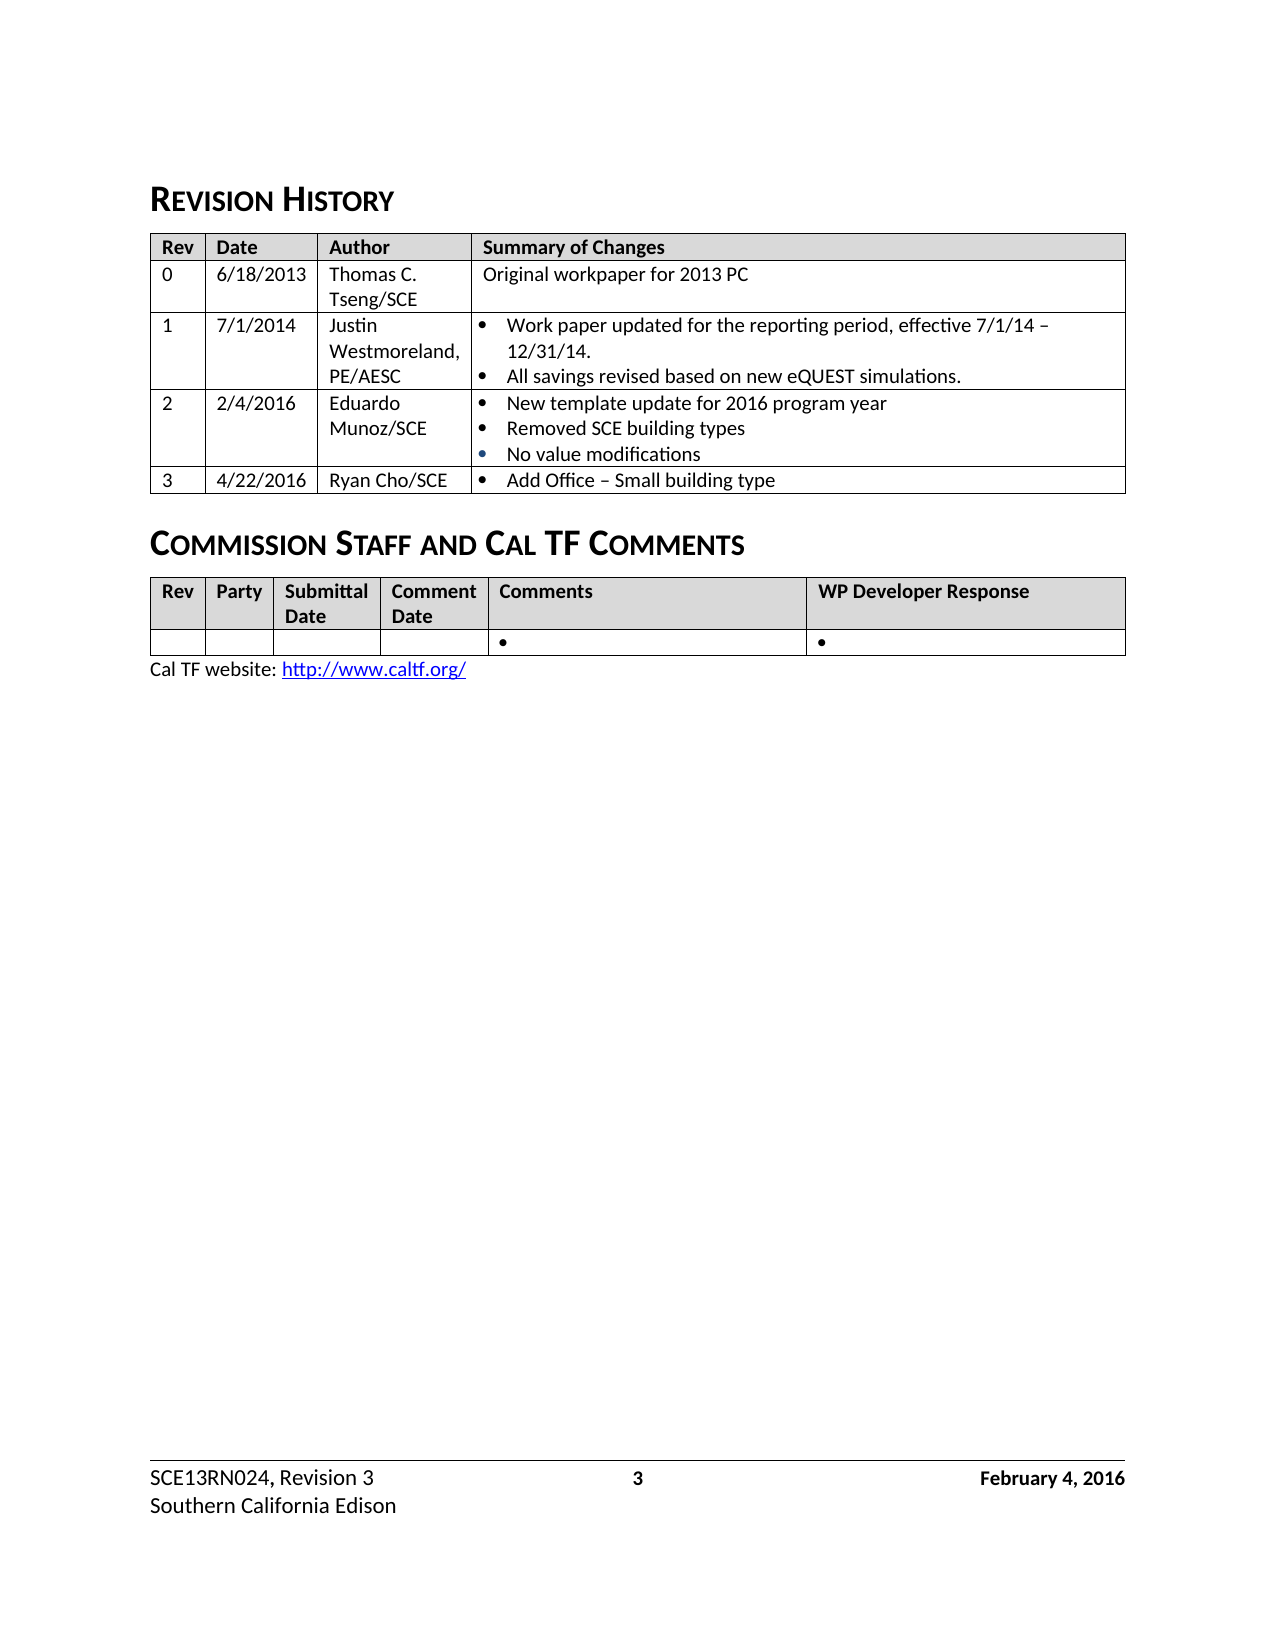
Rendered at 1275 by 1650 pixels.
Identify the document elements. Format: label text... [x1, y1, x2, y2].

table_header Party [206, 578, 273, 629]
table_cell Thomas C. Tseng/SCE [318, 261, 471, 312]
table_cell 4/22/2016 [206, 467, 317, 493]
subtitle Revision History [150, 175, 1125, 221]
table_cell Work paper updated for the reporting period, effective 7/1/14 – 12/31/14. All savings revised based on new eQUEST simulations. [472, 313, 1125, 389]
table_cell New template update for 2016 program year Removed SCE building types No value modifications [472, 390, 1125, 466]
table_cell Ryan Cho/SCE [318, 467, 471, 493]
table_cell [489, 630, 806, 655]
table_cell 7/1/2014 [206, 313, 317, 389]
table_cell [206, 630, 273, 655]
table_header Comment Date [381, 578, 488, 629]
table_cell [807, 630, 1125, 655]
table_header Date [206, 234, 317, 260]
table_cell [381, 630, 488, 655]
table_cell Original workpaper for 2013 PC [472, 261, 1125, 312]
table_cell 2 [151, 390, 205, 466]
table_cell 1 [151, 313, 205, 389]
table_cell Add Office – Small building type [472, 467, 1125, 493]
table_header Summary of Changes [472, 234, 1125, 260]
table_header Author [318, 234, 471, 260]
table_cell [274, 630, 380, 655]
table_header Comments [489, 578, 806, 629]
table_header WP Developer Response [807, 578, 1125, 629]
table_cell 2/4/2016 [206, 390, 317, 466]
text Cal TF website: http://www.caltf.org/ [150, 656, 1125, 682]
subtitle Commission Staff and Cal TF Comments [150, 519, 1125, 564]
table_header Rev [151, 578, 205, 629]
table_cell 6/18/2013 [206, 261, 317, 312]
table_header Submittal Date [274, 578, 380, 629]
table_cell Justin Westmoreland, PE/AESC [318, 313, 471, 389]
table_cell [151, 630, 205, 655]
table_cell 0 [151, 261, 205, 312]
table_cell Eduardo Munoz/SCE [318, 390, 471, 466]
table_cell 3 [151, 467, 205, 493]
table_header Rev [151, 234, 205, 260]
